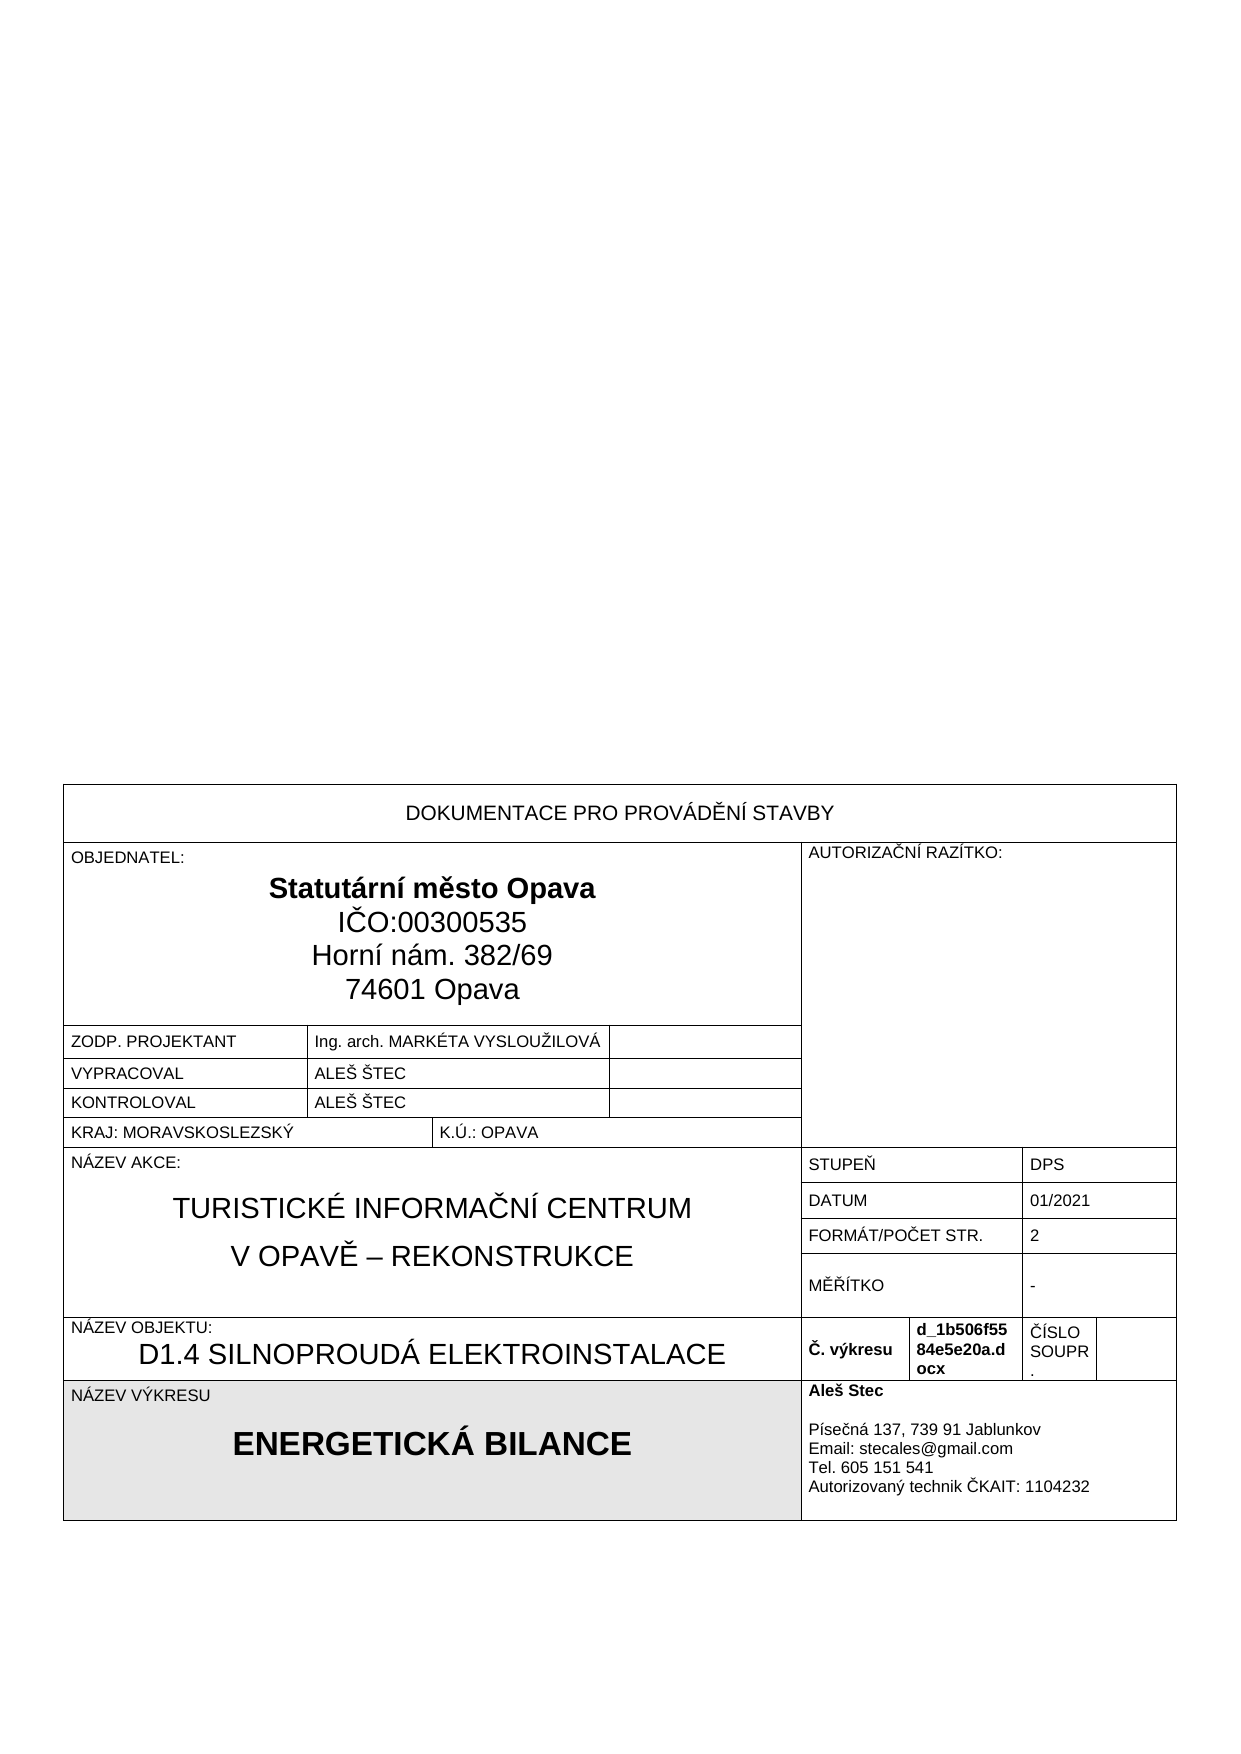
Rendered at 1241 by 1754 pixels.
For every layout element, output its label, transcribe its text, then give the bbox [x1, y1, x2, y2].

table_cell DPS [1023, 1148, 1176, 1182]
table_cell AUTORIZAČNÍ RAZÍTKO: [802, 843, 1176, 1147]
table_cell 01/2021 [1023, 1183, 1176, 1217]
table_cell ALEŠ ŠTEC [308, 1059, 609, 1087]
table_cell STUPEŇ [802, 1148, 1022, 1182]
table_cell ALEŠ ŠTEC [308, 1089, 609, 1117]
table_cell NÁZEV VÝKRESU Energetická bilance [64, 1381, 801, 1520]
table_cell MĚŘÍTKO [802, 1254, 1022, 1317]
table_header DOKUMENTACE PRO PROVÁDĚNÍ STAVBY [64, 785, 1176, 842]
table_cell NÁZEV AKCE: TURISTICKÉ INFORMAČNÍ CENTRUM V OPAVĚ – REKONSTRUKCE [64, 1148, 801, 1317]
table_cell KONTROLOVAL [64, 1089, 307, 1117]
table_cell Statutární město Opava IČO:00300535 Horní nám. 382/69 74601 Opava [64, 870, 801, 1024]
table_cell Aleš Stec Písečná 137, 739 91 Jablunkov Email: stecales@gmail.com Tel. 605 151 541 Autorizovaný technik ČKAIT: 1104232 [802, 1381, 1176, 1520]
table_cell ČÍSLO SOUPR. [1023, 1318, 1096, 1380]
table_cell Ing. arch. MARKÉTA VYSLOUŽILOVÁ [308, 1026, 609, 1058]
table_cell Č. výkresu [802, 1318, 909, 1380]
table_cell 2 [1023, 1219, 1176, 1253]
table_cell ZODP. PROJEKTANT [64, 1026, 307, 1058]
table_cell FORMÁT/POČET STR. [802, 1219, 1022, 1253]
table_cell K.Ú.: OPAVA [433, 1118, 801, 1147]
table_cell [1097, 1318, 1176, 1380]
table_cell VYPRACOVAL [64, 1059, 307, 1087]
table_cell - [1023, 1254, 1176, 1317]
table_cell OBJEDNATEL: [64, 843, 801, 870]
table_cell [610, 1089, 801, 1117]
table_cell [610, 1026, 801, 1058]
table_cell NÁZEV OBJEKTU: D1.4 SILNOPROUDÁ ELEKTROINSTALACE [64, 1318, 801, 1380]
table_cell DATUM [802, 1183, 1022, 1217]
table_cell [610, 1059, 801, 1087]
table_cell 2023001.01 [910, 1318, 1022, 1380]
table_cell KRAJ: MORAVSKOSLEZSKÝ [64, 1118, 432, 1147]
